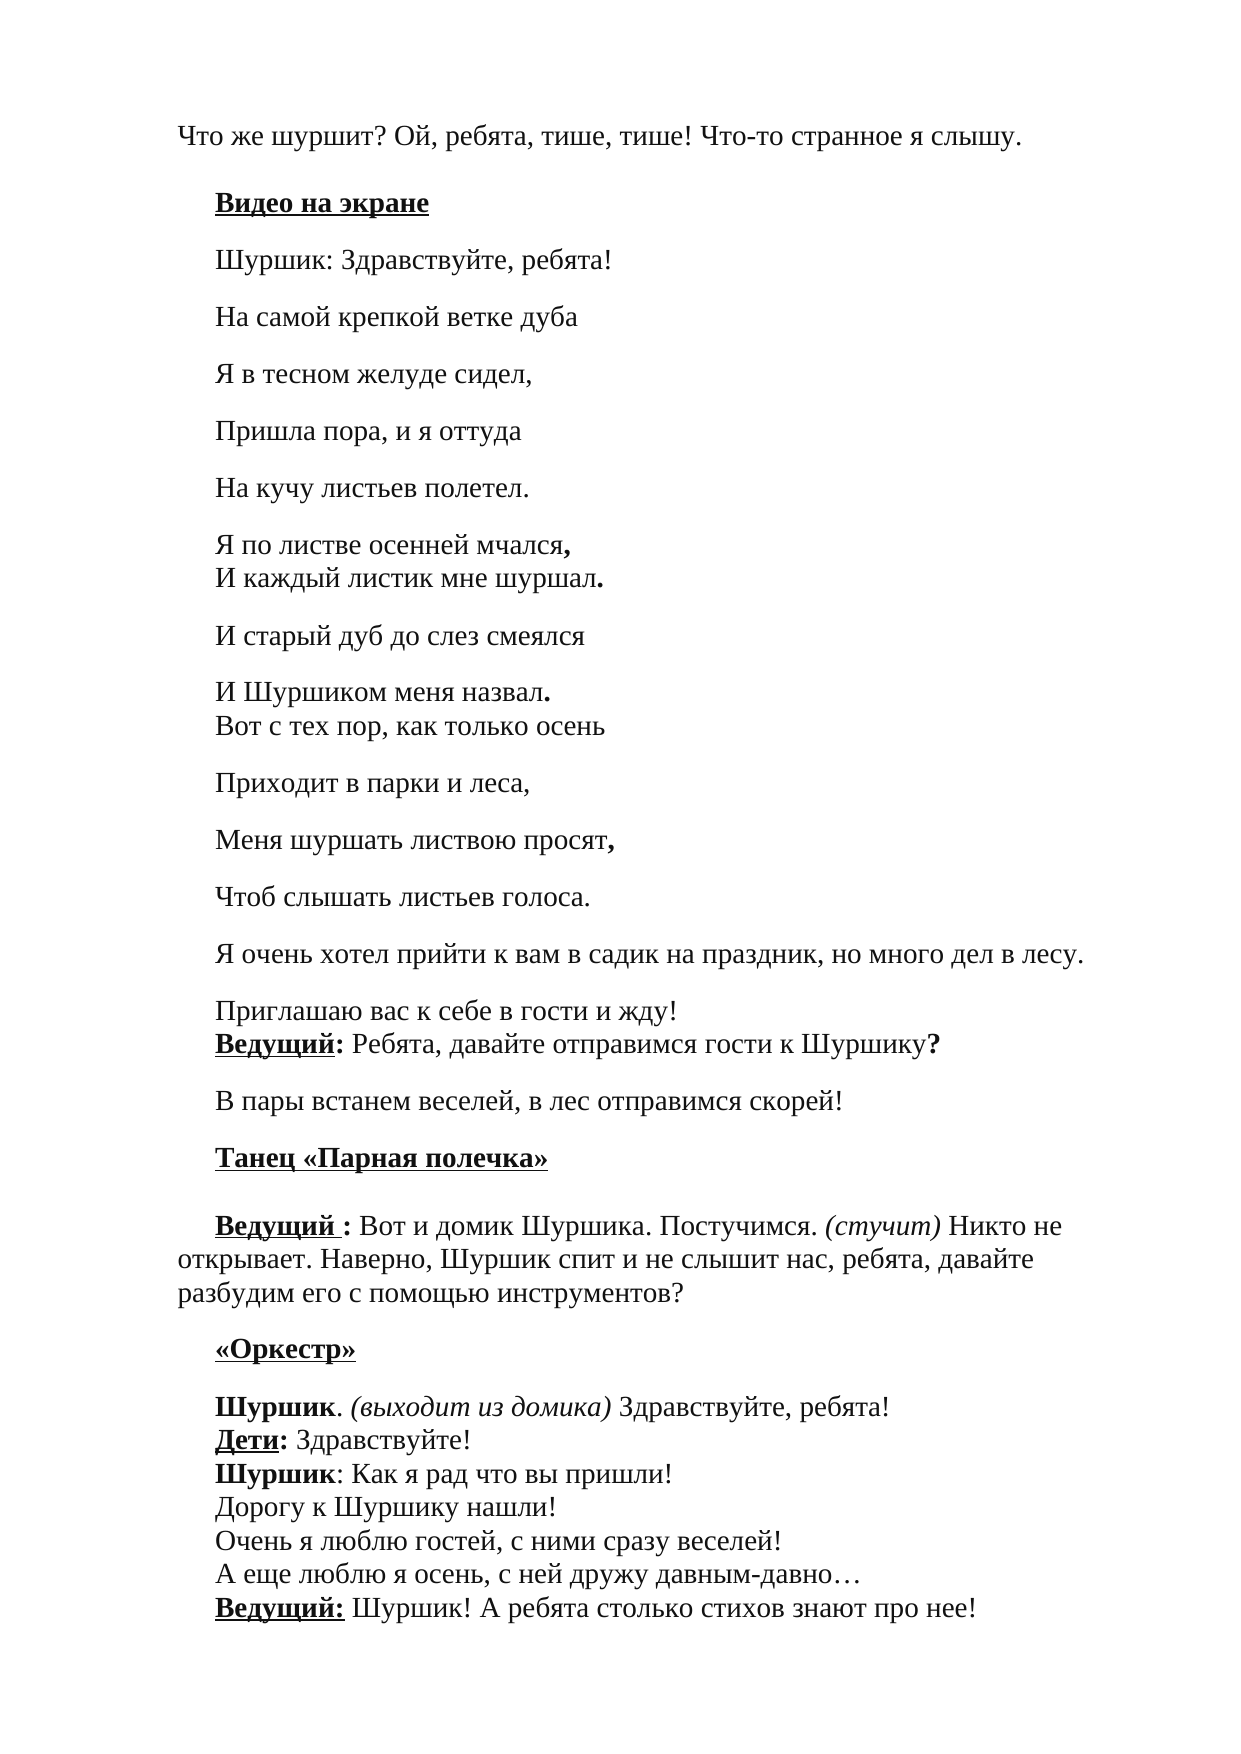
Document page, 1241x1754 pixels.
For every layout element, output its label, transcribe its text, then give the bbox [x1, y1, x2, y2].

text Танец «Парная полечка» [177, 1141, 1152, 1174]
text Вот с тех пор, как только осень [177, 708, 1152, 742]
text Дети: Здравствуйте! [177, 1422, 1152, 1456]
text Ведущий: Шуршик! А ребята столько стихов знают про нее! [177, 1590, 1152, 1623]
text Видео на экране [177, 185, 1152, 219]
text Я по листве осенней мчался, [177, 527, 1152, 561]
text Шуршик: Здравствуйте, ребята! [177, 242, 1152, 276]
text И Шуршиком меня назвал. [177, 674, 1152, 708]
text Ведущий : Вот и домик Шуршика. Постучимся. (стучит) Никто не открывает. Наверно, Шуршик спит и не слышит нас, ребята, давайте разбудим его с помощью инструментов? [177, 1208, 1152, 1308]
text А еще люблю я осень, с ней дружу давным-давно… [177, 1556, 1152, 1590]
text Дорогу к Шуршику нашли! [177, 1489, 1152, 1523]
text На самой крепкой ветке дуба [177, 299, 1152, 333]
text Чтоб слышать листьев голоса. [177, 879, 1152, 913]
text И каждый листик мне шуршал. [177, 561, 1152, 594]
text Приглашаю вас к себе в гости и жду! [177, 993, 1152, 1027]
text Я в тесном желуде сидел, [177, 356, 1152, 390]
text Что же шуршит? Ой, ребята, тише, тише! Что-то странное я слышу. [177, 118, 1152, 152]
text «Оркестр» [177, 1332, 1152, 1365]
text Я очень хотел прийти к вам в садик на праздник, но много дел в лесу. [177, 936, 1152, 969]
text В пары встанем веселей, в лес отправимся скорей! [177, 1083, 1152, 1117]
text Пришла пора, и я оттуда [177, 413, 1152, 447]
text Приходит в парки и леса, [177, 765, 1152, 799]
text Очень я люблю гостей, с ними сразу веселей! [177, 1523, 1152, 1556]
text На кучу листьев полетел. [177, 470, 1152, 504]
text Шуршик. (выходит из домика) Здравствуйте, ребята! [177, 1389, 1152, 1422]
text Шуршик: Как я рад что вы пришли! [177, 1456, 1152, 1489]
text И старый дуб до слез смеялся [177, 618, 1152, 651]
text Ведущий: Ребята, давайте отправимся гости к Шуршику? [177, 1027, 1152, 1060]
text Меня шуршать листвою просят, [177, 822, 1152, 856]
